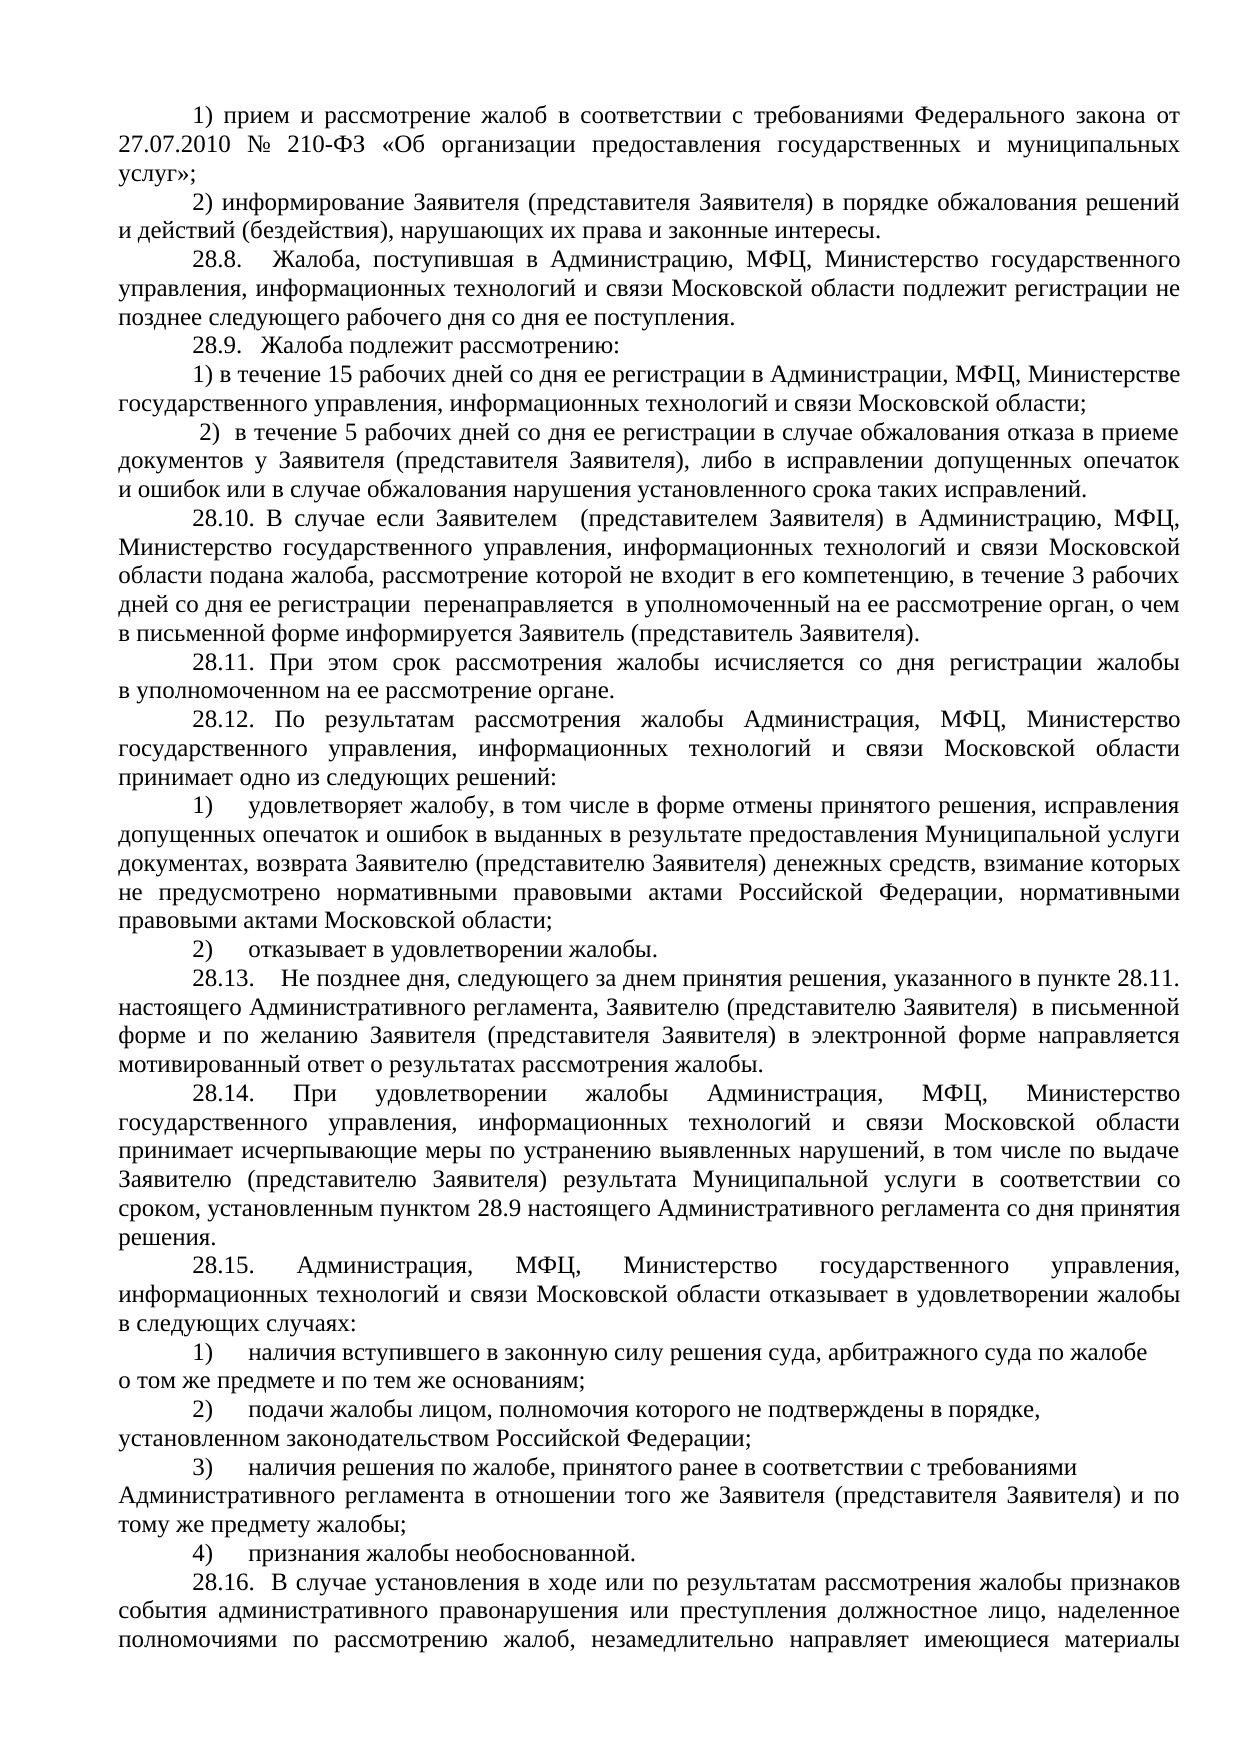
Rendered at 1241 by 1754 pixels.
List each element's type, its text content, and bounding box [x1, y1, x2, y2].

text 28.8. Жалоба, поступившая в Администрацию, МФЦ, Министерство государственного управления, информационных технологий и связи Московской области подлежит регистрации не позднее следующего рабочего дня со дня ее поступления. [118, 244, 1181, 330]
text 28.14. При удовлетворении жалобы Администрация, МФЦ, Министерство государственного управления, информационных технологий и связи Московской области принимает исчерпывающие меры по устранению выявленных нарушений, в том числе по выдаче Заявителю (представителю Заявителя) результата Муниципальной услуги в соответствии со сроком, установленным пунктом 28.9 настоящего Административного регламента со дня принятия решения. [118, 1078, 1181, 1250]
text 1) прием и рассмотрение жалоб в соответствии с требованиями Федерального закона от 27.07.2010 № 210-ФЗ «Об организации предоставления государственных и муниципальных услуг»; [118, 100, 1181, 187]
text 2) подачи жалобы лицом, полномочия которого не подтверждены в порядке, [118, 1394, 1181, 1423]
text 28.12. По результатам рассмотрения жалобы Администрация, МФЦ, Министерство государственного управления, информационных технологий и связи Московской области принимает одно из следующих решений: [118, 704, 1181, 790]
text 3) наличия решения по жалобе, принятого ранее в соответствии с требованиями [118, 1452, 1181, 1480]
text 4) признания жалобы необоснованной. [118, 1538, 1181, 1567]
text 2) в течение 5 рабочих дней со дня ее регистрации в случае обжалования отказа в приеме документов у Заявителя (представителя Заявителя), либо в исправлении допущенных опечаток и ошибок или в случае обжалования нарушения установленного срока таких исправлений. [118, 417, 1181, 503]
text 28.11. При этом срок рассмотрения жалобы исчисляется со дня регистрации жалобы в уполномоченном на ее рассмотрение органе. [118, 647, 1181, 704]
text 2) информирование Заявителя (представителя Заявителя) в порядке обжалования решений и действий (бездействия), нарушающих их права и законные интересы. [118, 187, 1181, 244]
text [118, 1567, 1181, 1653]
text 1) наличия вступившего в законную силу решения суда, арбитражного суда по жалобе [118, 1337, 1181, 1365]
text 28.13. Не позднее дня, следующего за днем принятия решения, указанного в пункте 28.11. настоящего Административного регламента, Заявителю (представителю Заявителя) в письменной форме и по желанию Заявителя (представителя Заявителя) в электронной форме направляется мотивированный ответ о результатах рассмотрения жалобы. [118, 963, 1181, 1078]
text о том же предмете и по тем же основаниям; [118, 1365, 1181, 1394]
text Административного регламента в отношении того же Заявителя (представителя Заявителя) и по тому же предмету жалобы; [118, 1480, 1181, 1538]
text 28.9. Жалоба подлежит рассмотрению: [118, 330, 1181, 359]
text установленном законодательством Российской Федерации; [118, 1423, 1181, 1452]
text 1) удовлетворяет жалобу, в том числе в форме отмены принятого решения, исправления допущенных опечаток и ошибок в выданных в результате предоставления Муниципальной услуги документах, возврата Заявителю (представителю Заявителя) денежных средств, взимание которых не предусмотрено нормативными правовыми актами Российской Федерации, нормативными правовыми актами Московской области; [118, 790, 1181, 934]
text 28.15. Администрация, МФЦ, Министерство государственного управления, информационных технологий и связи Московской области отказывает в удовлетворении жалобы в следующих случаях: [118, 1250, 1181, 1337]
text 2) отказывает в удовлетворении жалобы. [118, 934, 1181, 963]
text 28.10. В случае если Заявителем (представителем Заявителя) в Администрацию, МФЦ, Министерство государственного управления, информационных технологий и связи Московской области подана жалоба, рассмотрение которой не входит в его компетенцию, в течение 3 рабочих дней со дня ее регистрации перенаправляется в уполномоченный на ее рассмотрение орган, о чем в письменной форме информируется Заявитель (представитель Заявителя). [118, 503, 1181, 647]
text 1) в течение 15 рабочих дней со дня ее регистрации в Администрации, МФЦ, Министерстве государственного управления, информационных технологий и связи Московской области; [118, 359, 1181, 417]
